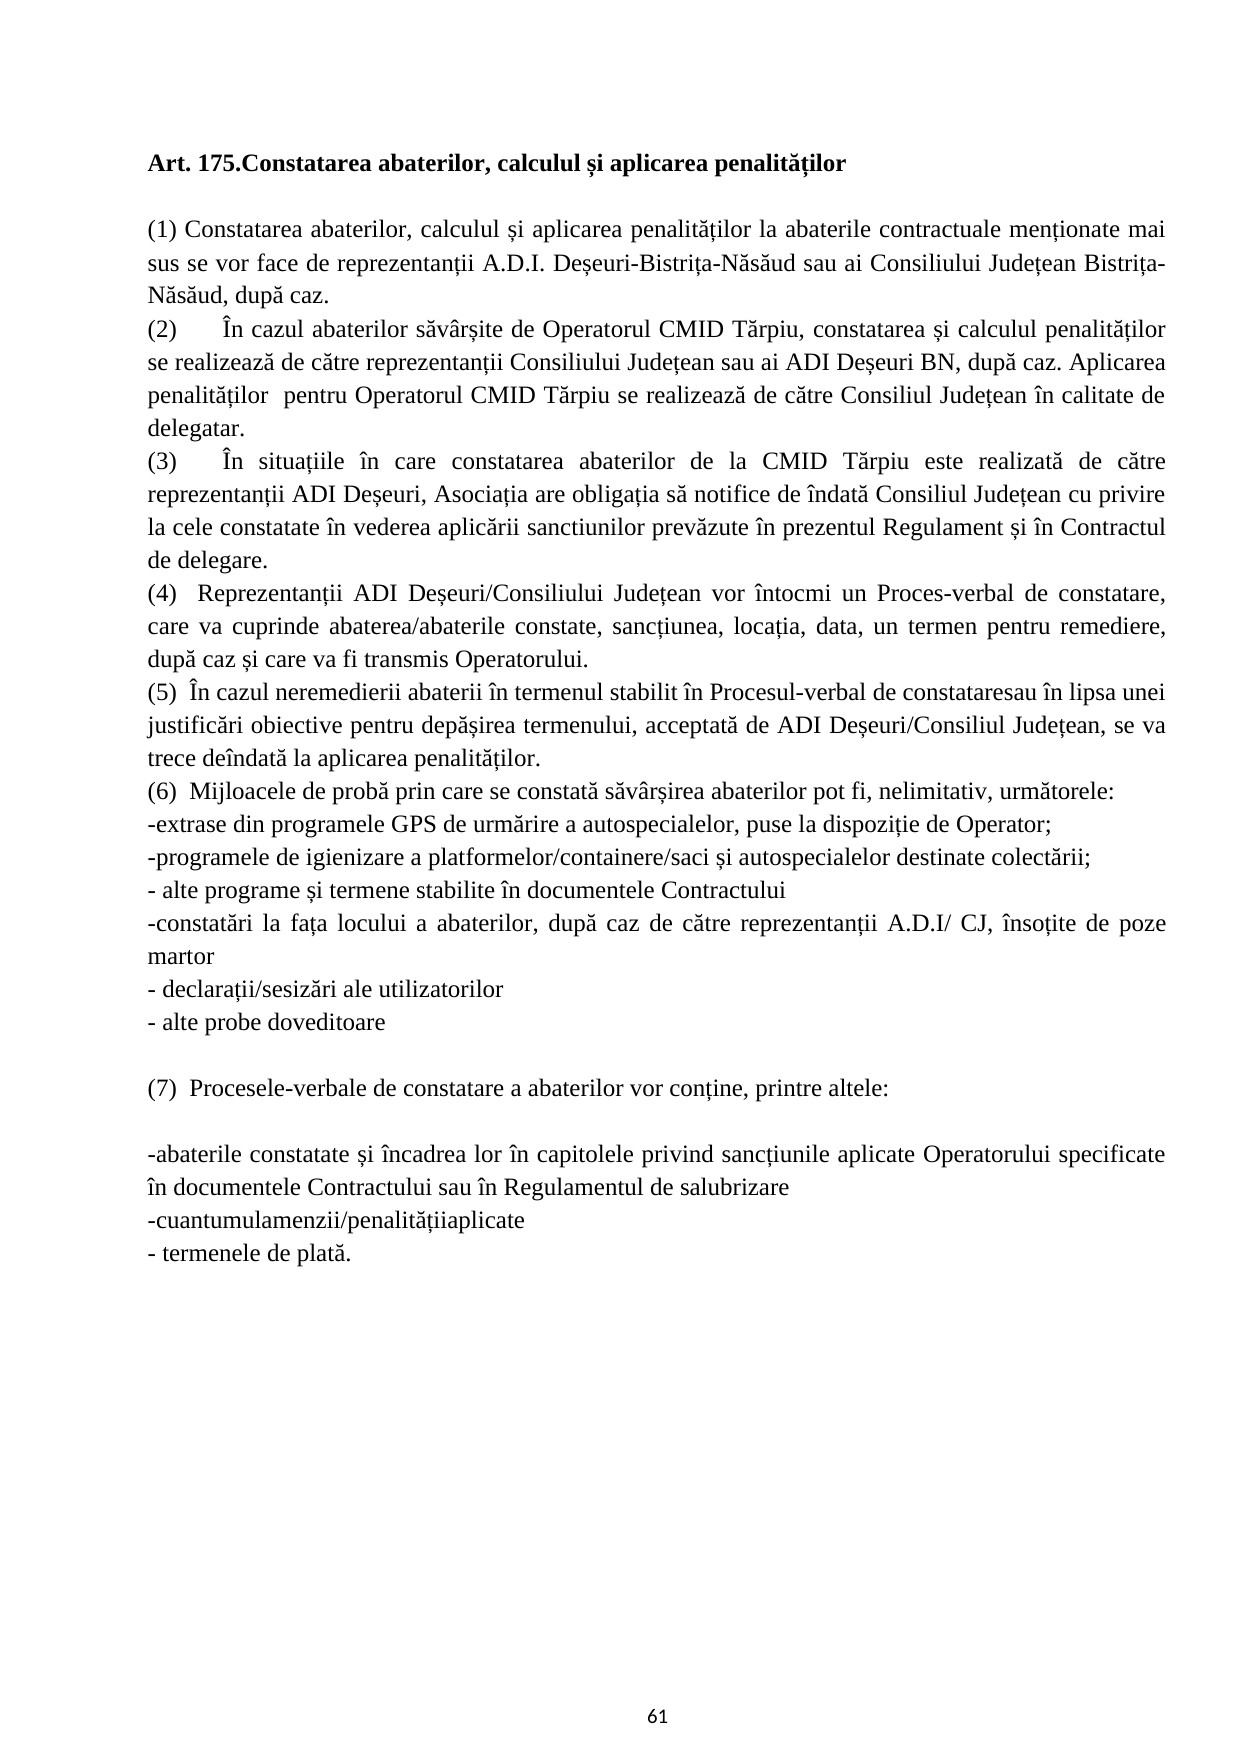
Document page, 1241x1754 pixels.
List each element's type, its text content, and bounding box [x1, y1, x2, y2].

text Art. 175.Constatarea abaterilor, calculul și aplicarea penalităților [147, 148, 1167, 177]
text (4) Reprezentanții ADI Deșeuri/Consiliului Județean vor întocmi un Proces-verbal de constatare, care va cuprinde abaterea/abaterile constate, sancțiunea, locația, data, un termen pentru remediere, după caz și care va fi transmis Operatorului. [147, 578, 1167, 673]
text (5) În cazul neremedierii abaterii în termenul stabilit în Procesul-verbal de constataresau în lipsa unei justificări obiective pentru depășirea termenului, acceptată de ADI Deșeuri/Consiliul Județean, se va trece deîndată la aplicarea penalităților. [147, 677, 1167, 772]
text -abaterile constatate și încadrea lor în capitolele privind sancțiunile aplicate Operatorului specificate în documentele Contractului sau în Regulamentul de salubrizare [147, 1139, 1167, 1201]
text (1) Constatarea abaterilor, calculul și aplicarea penalităților la abaterile contractuale menționate mai sus se vor face de reprezentanții A.D.I. Deșeuri-Bistrița-Năsăud sau ai Consiliului Județean Bistrița-Năsăud, după caz. [147, 214, 1167, 309]
text -programele de igienizare a platformelor/containere/saci și autospecialelor destinate colectării; [147, 842, 1167, 871]
text -extrase din programele GPS de urmărire a autospecialelor, puse la dispoziție de Operator; [147, 809, 1167, 838]
text - alte probe doveditoare [147, 1007, 1167, 1036]
text - alte programe și termene stabilite în documentele Contractului [147, 875, 1167, 904]
text - declarații/sesizări ale utilizatorilor [147, 974, 1167, 1003]
text -constatări la fața locului a abaterilor, după caz de către reprezentanții A.D.I/ CJ, însoțite de poze martor [147, 908, 1167, 970]
text (7) Procesele-verbale de constatare a abaterilor vor conține, printre altele: [147, 1073, 1167, 1102]
text (3) În situațiile în care constatarea abaterilor de la CMID Tărpiu este realizată de către reprezentanții ADI Deșeuri, Asociația are obligația să notifice de îndată Consiliul Județean cu privire la cele constatate în vederea aplicării sanctiunilor prevăzute în prezentul Regulament și în Contractul de delegare. [147, 446, 1167, 573]
text -cuantumulamenzii/penalitățiiaplicate [147, 1205, 1167, 1234]
text (6) Mijloacele de probă prin care se constată săvârșirea abaterilor pot fi, nelimitativ, următorele: [147, 776, 1167, 805]
text - termenele de plată. [147, 1238, 1167, 1267]
text (2) În cazul abaterilor săvârșite de Operatorul CMID Tărpiu, constatarea și calculul penalităților se realizează de către reprezentanții Consiliului Județean sau ai ADI Deșeuri BN, după caz. Aplicarea penalităților pentru Operatorul CMID Tărpiu se realizează de către Consiliul Județean în calitate de delegatar. [147, 314, 1167, 441]
